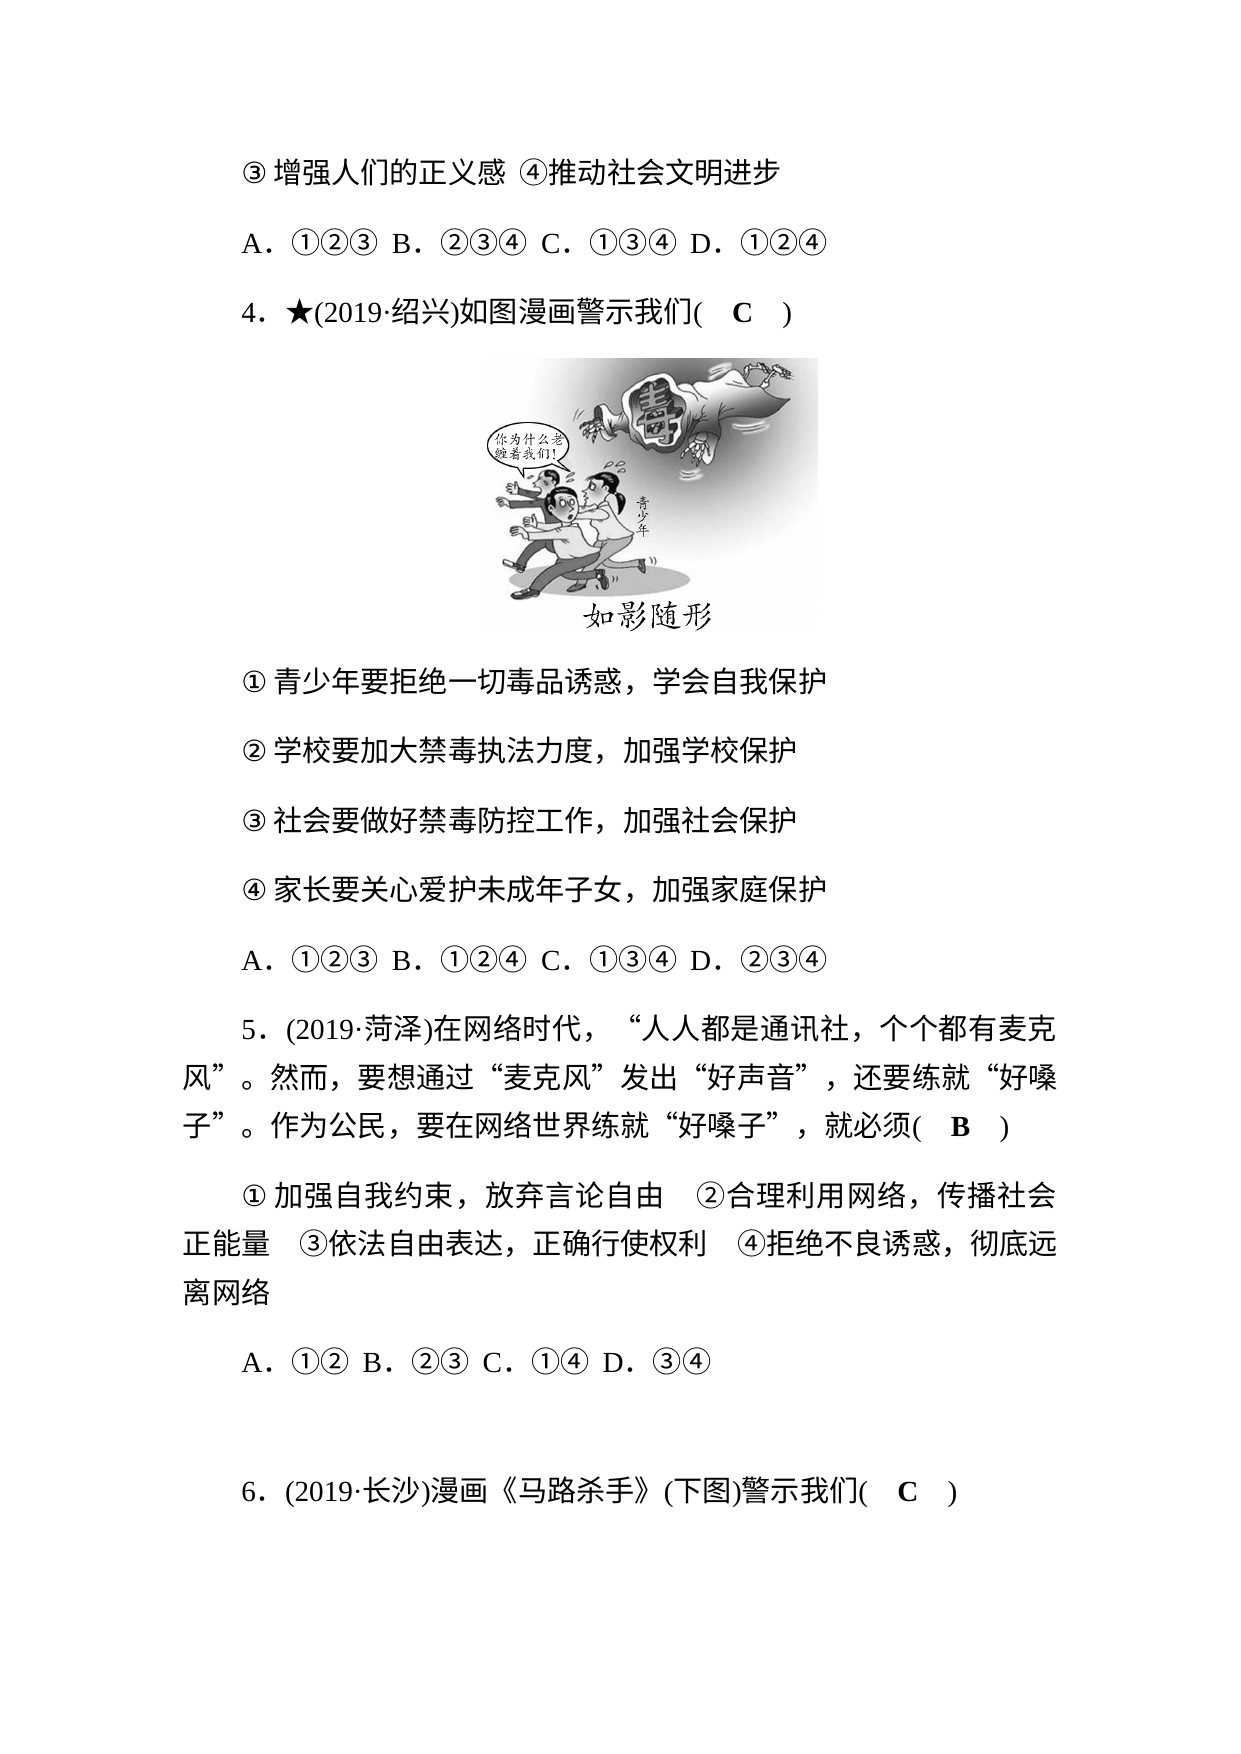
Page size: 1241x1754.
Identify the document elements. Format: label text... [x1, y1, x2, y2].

text 5．(2019·菏泽)在网络时代，“人人都是通讯社，个个都有麦克风”。然而，要想通过“麦克风”发出“好声音”，还要练就“好嗓子”。作为公民，要在网络世界练就“好嗓子”，就必须( B ) [183, 1006, 1058, 1145]
text ②学校要加大禁毒执法力度，加强学校保护 [183, 728, 1058, 770]
text ③社会要做好禁毒防控工作，加强社会保护 [183, 797, 1058, 840]
picture [480, 358, 819, 633]
text ③增强人们的正义感 ④推动社会文明进步 [183, 150, 1058, 192]
text 6．(2019·长沙)漫画《马路杀手》(下图)警示我们( C ) [183, 1468, 1058, 1510]
text A．①②③ B．①②④ C．①③④ D．②③④ [183, 936, 1058, 979]
text A．①② B．②③ C．①④ D．③④ [183, 1339, 1058, 1381]
text ④家长要关心爱护未成年子女，加强家庭保护 [183, 867, 1058, 909]
text A．①②③ B．②③④ C．①③④ D．①②④ [183, 219, 1058, 262]
text 4．★(2019·绍兴)如图漫画警示我们( C ) [183, 289, 1058, 331]
text ①青少年要拒绝一切毒品诱惑，学会自我保护 [183, 658, 1058, 701]
text ①加强自我约束，放弃言论自由 ②合理利用网络，传播社会正能量 ③依法自由表达，正确行使权利 ④拒绝不良诱惑，彻底远离网络 [183, 1172, 1058, 1312]
